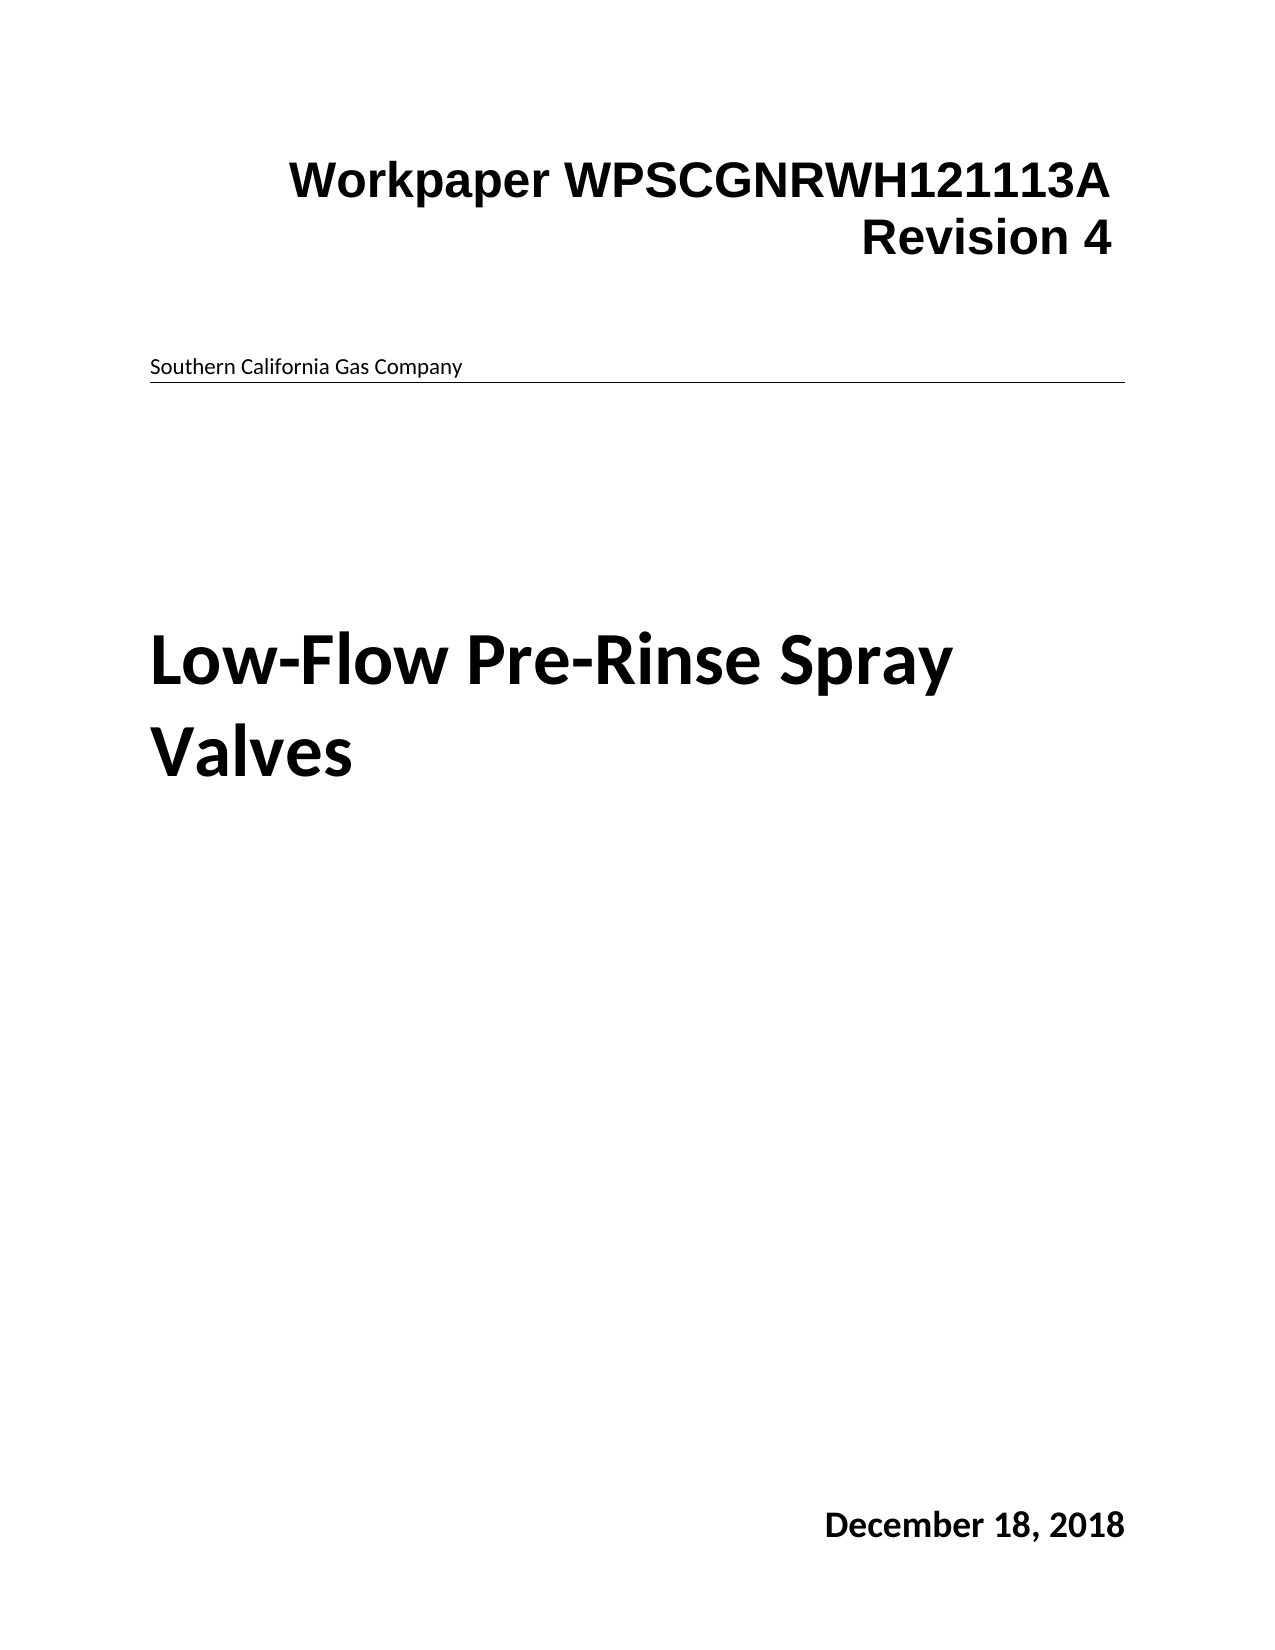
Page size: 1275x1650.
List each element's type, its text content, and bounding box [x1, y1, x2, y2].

text Revision 4 [150, 207, 1125, 265]
text Workpaper WPSCGNRWH121113A [150, 150, 1125, 207]
text Low-Flow Pre-Rinse Spray Valves [150, 612, 1125, 795]
